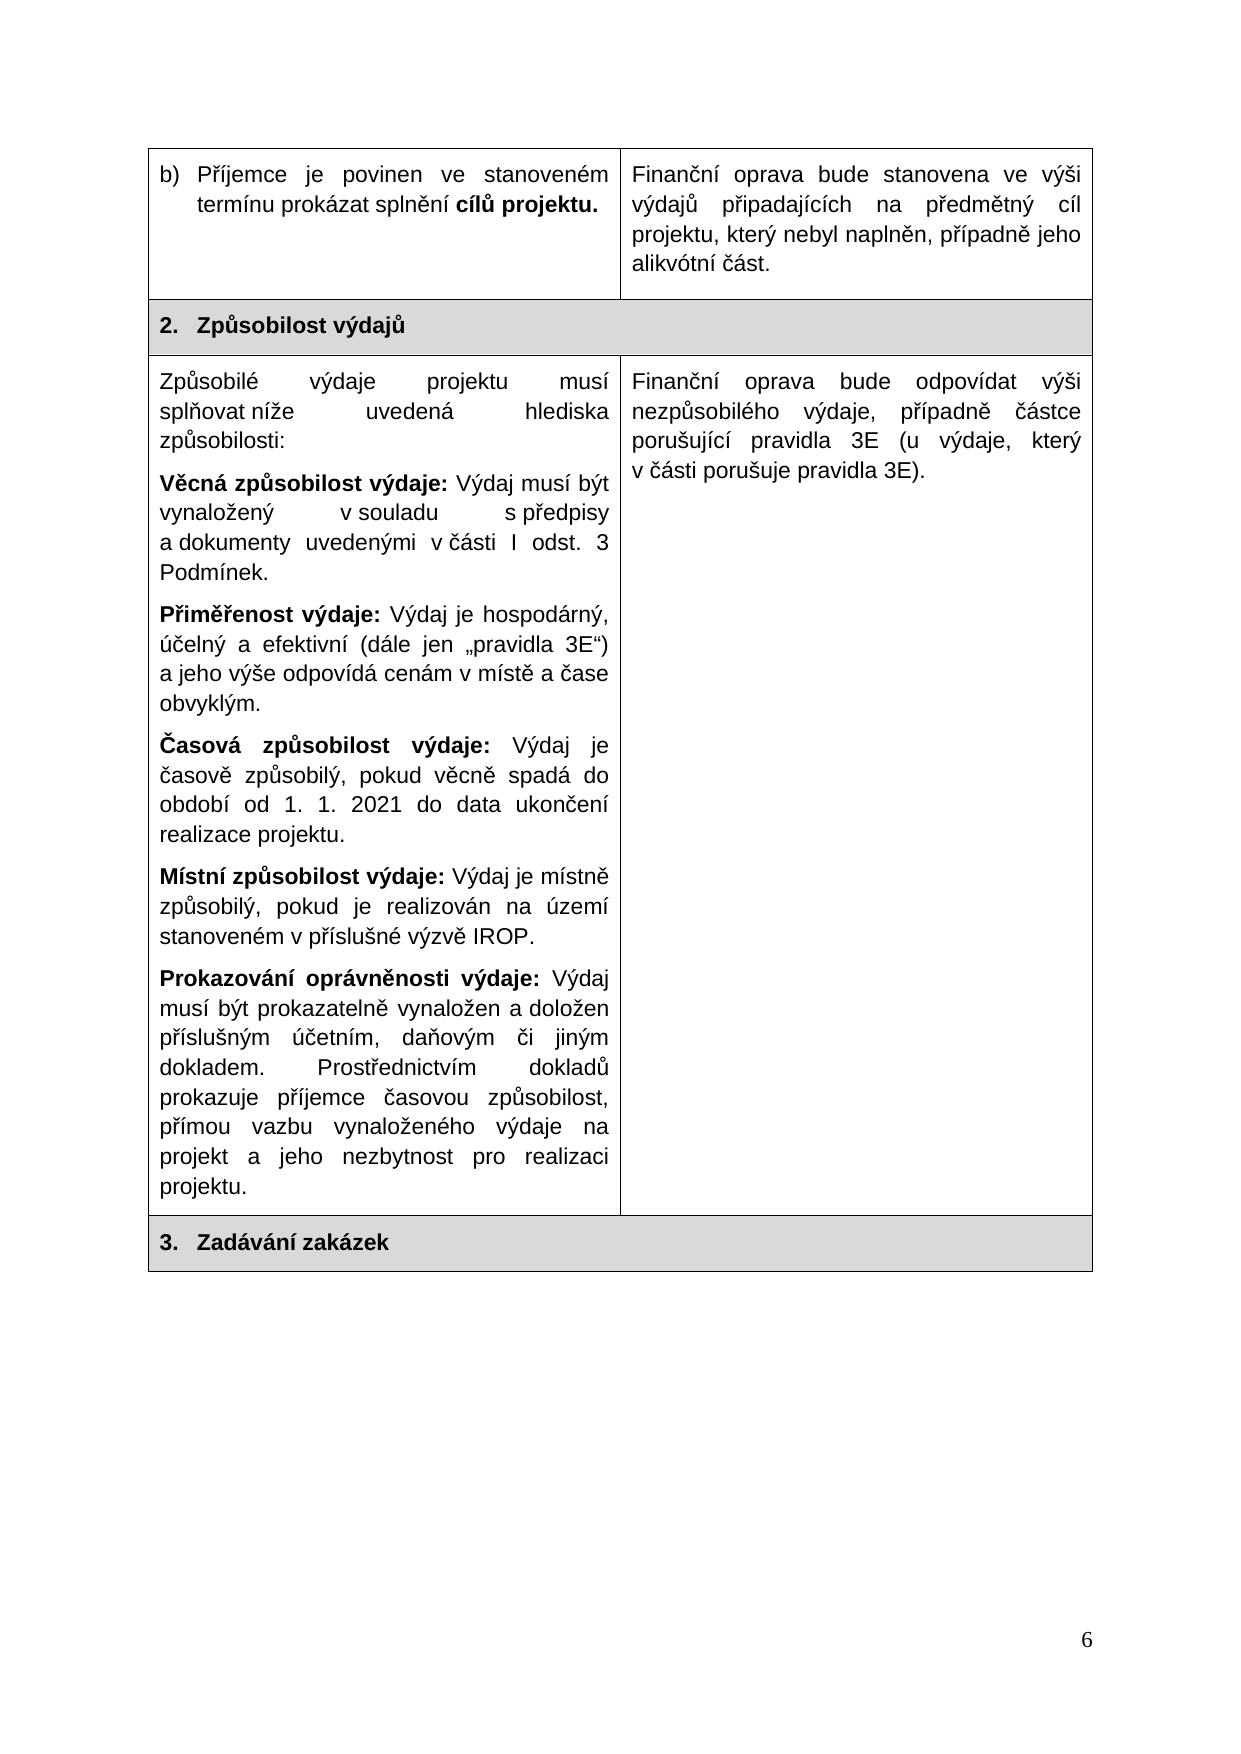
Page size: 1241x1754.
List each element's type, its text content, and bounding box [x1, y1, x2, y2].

table_cell Způsobilé výdaje projektu musí splňovat níže uvedená hlediska způsobilosti: Věcná způsobilost výdaje: Výdaj musí být vynaložený v souladu s předpisy a dokumenty uvedenými v části I odst. 3 Podmínek. Přiměřenost výdaje: Výdaj je hospodárný, účelný a efektivní (dále jen „pravidla 3E“) a jeho výše odpovídá cenám v místě a čase obvyklým. Časová způsobilost výdaje: Výdaj je časově způsobilý, pokud věcně spadá do období od 1. 1. 2021 do data ukončení realizace projektu. Místní způsobilost výdaje: Výdaj je místně způsobilý, pokud je realizován na území stanoveném v příslušné výzvě IROP. Prokazování oprávněnosti výdaje: Výdaj musí být prokazatelně vynaložen a doložen příslušným účetním, daňovým či jiným dokladem. Prostřednictvím dokladů prokazuje příjemce časovou způsobilost, přímou vazbu vynaloženého výdaje na projekt a jeho nezbytnost pro realizaci projektu. [149, 356, 620, 1215]
table_cell Způsobilost výdajů [149, 300, 1092, 354]
table_cell Finanční oprava bude stanovena ve výši výdajů připadajících na předmětný cíl projektu, který nebyl naplněn, případně jeho alikvótní část. [621, 149, 1092, 298]
table_cell Zadávání zakázek [149, 1216, 1092, 1271]
table_cell Příjemce je povinen ve stanoveném termínu prokázat splnění cílů projektu. [149, 149, 620, 298]
table_cell Finanční oprava bude odpovídat výši nezpůsobilého výdaje, případně částce porušující pravidla 3E (u výdaje, který v části porušuje pravidla 3E). [621, 356, 1092, 1215]
